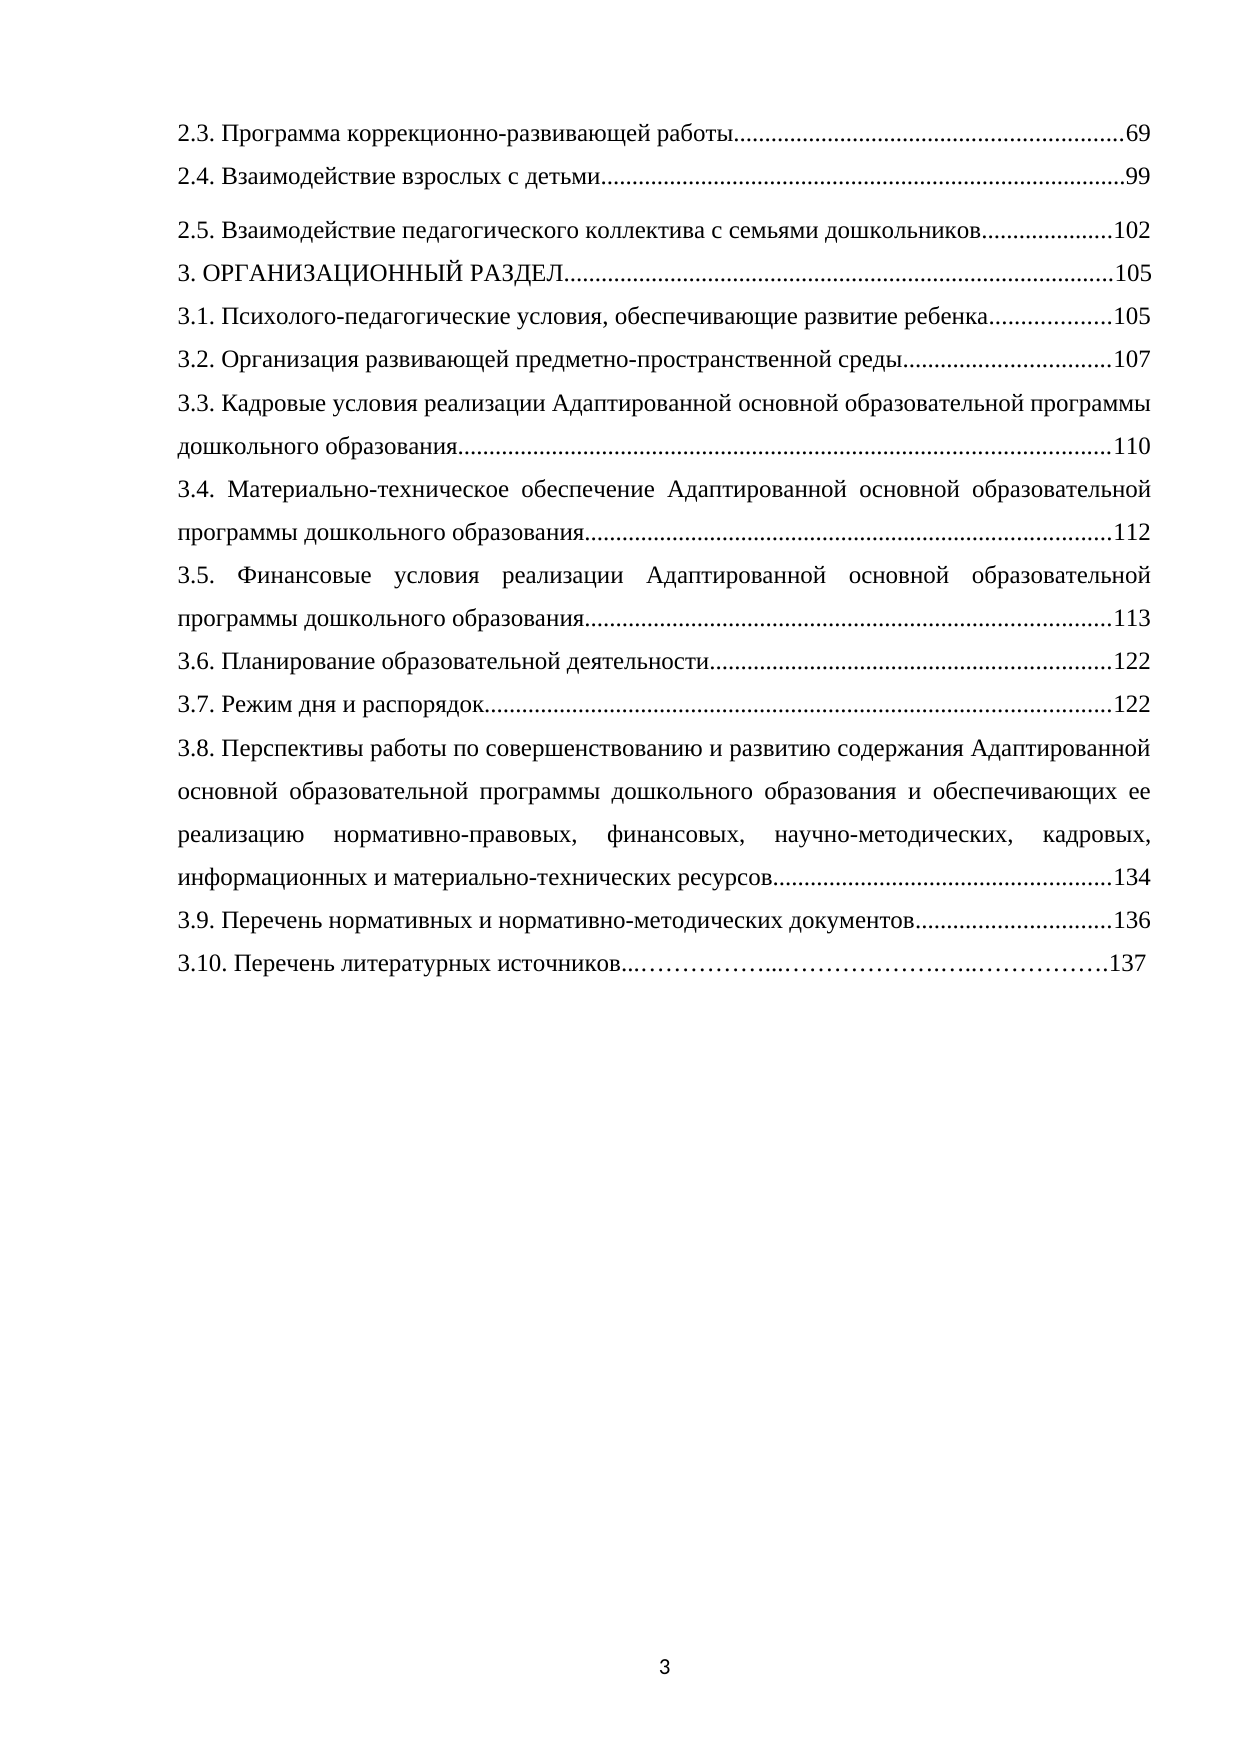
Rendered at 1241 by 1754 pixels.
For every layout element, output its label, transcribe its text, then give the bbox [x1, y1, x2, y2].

text 2.3. Программа коррекционно-развивающей работы 69 [177, 118, 1152, 147]
text 3.6. Планирование образовательной деятельности 122 [177, 646, 1152, 675]
text 3.2. Организация развивающей предметно-пространственной среды 107 [177, 344, 1152, 373]
text 3.4. Материально-техническое обеспечение Адаптированной основной образовательной программы дошкольного образования 112 [177, 474, 1152, 546]
text 3.8. Перспективы работы по совершенствованию и развитию содержания Адаптированной основной образовательной программы дошкольного образования и обеспечивающих ее реализацию нормативно-правовых, финансовых, научно-методических, кадровых, информационных и материально-технических ресурсов. 134 [177, 733, 1152, 891]
text 3.5. Финансовые условия реализации Адаптированной основной образовательной программы дошкольного образования 113 [177, 560, 1152, 632]
text 3.7. Режим дня и распорядок 122 [177, 689, 1152, 718]
text 3.1. Психолого-педагогические условия, обеспечивающие развитие ребенка 105 [177, 301, 1152, 330]
text 3.3. Кадровые условия реализации Адаптированной основной образовательной программы дошкольного образования 110 [177, 388, 1152, 459]
text 3.9. Перечень нормативных и нормативно-методических документов 136 [177, 905, 1152, 934]
text 3.10. Перечень литературных источников...……………...……………….…..…………….137 [177, 948, 1152, 977]
text 2.4. Взаимодействие взрослых с детьми....................................................................................99 [177, 161, 1152, 190]
text 3. ОРГАНИЗАЦИОННЫЙ РАЗДЕЛ 105 [177, 258, 1152, 287]
text 2.5. Взаимодействие педагогического коллектива с семьями дошкольников 102 [177, 215, 1152, 244]
